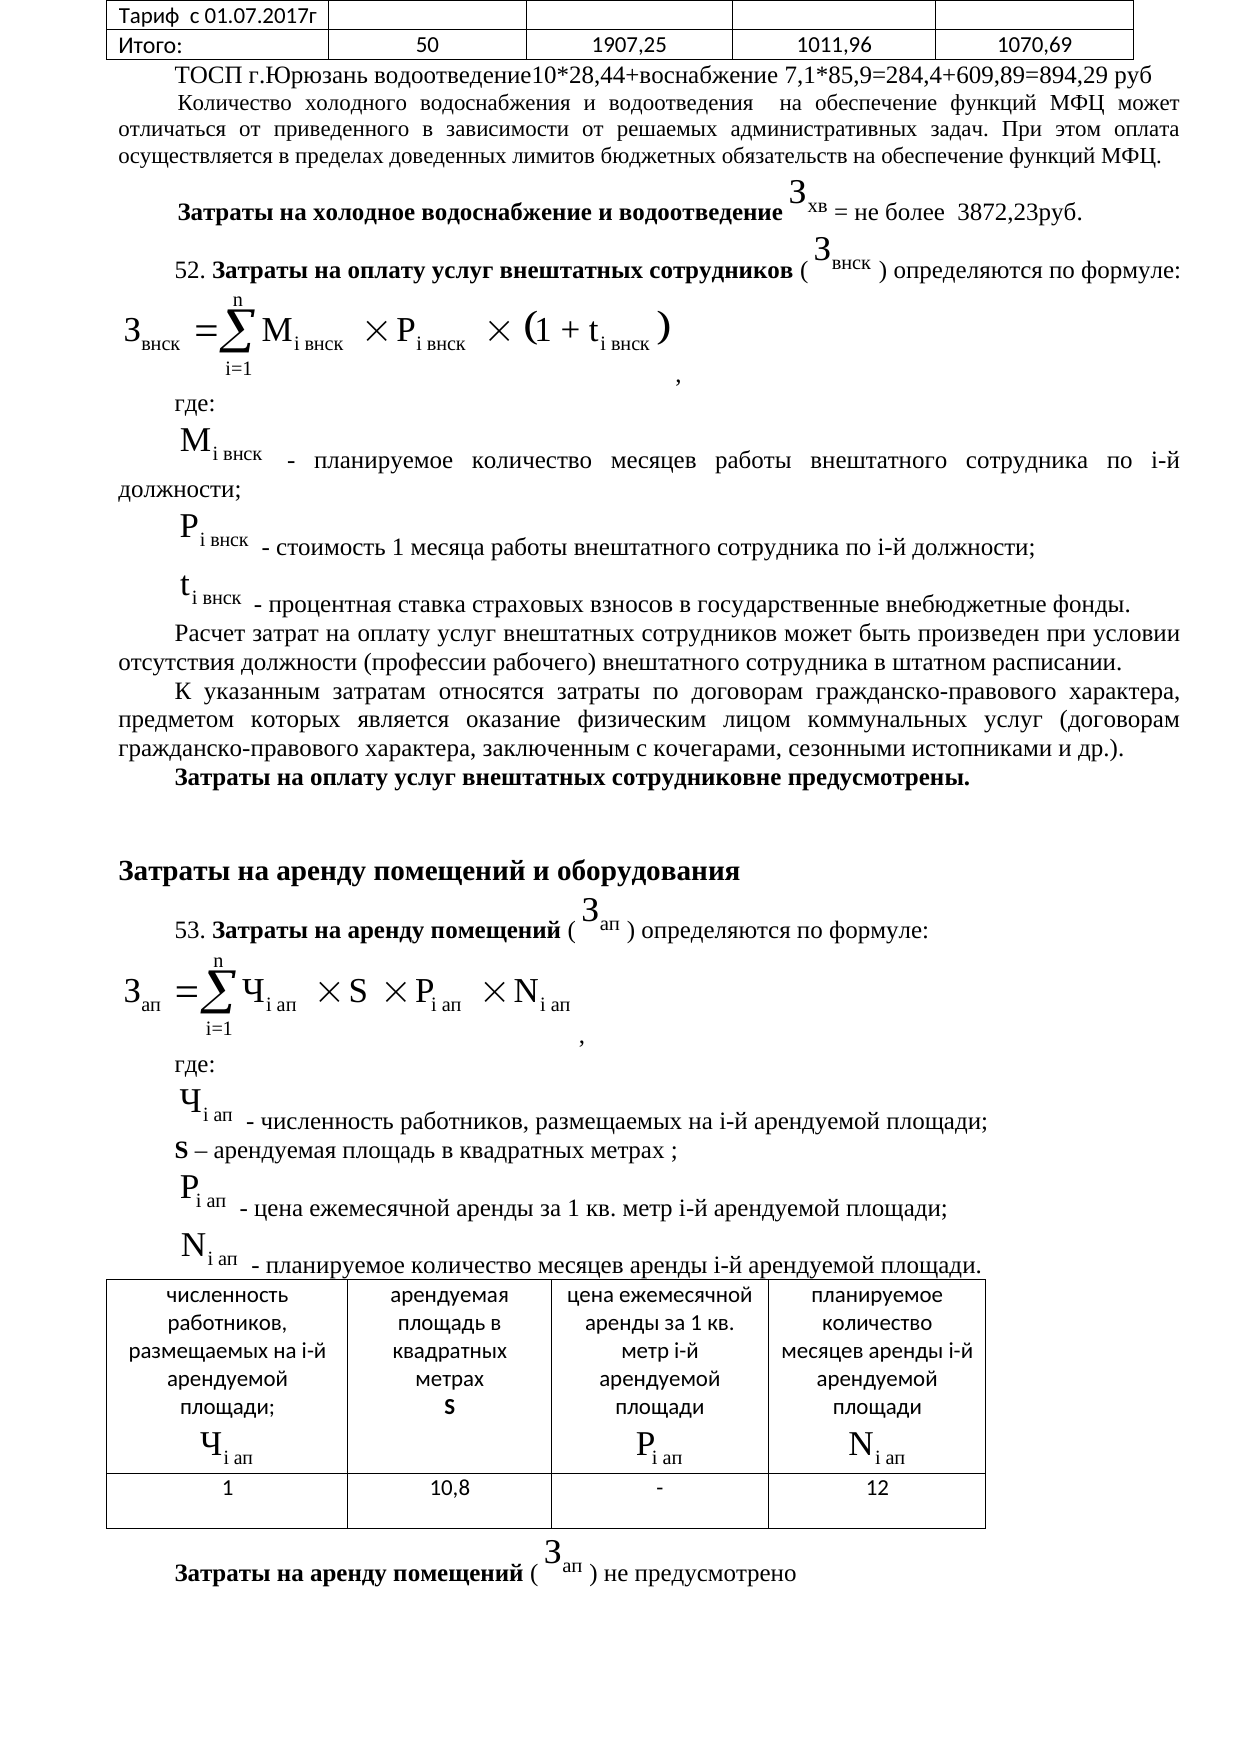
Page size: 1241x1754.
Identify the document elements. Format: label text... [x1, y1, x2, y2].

text 53. Затраты на аренду помещений () определяются по формуле: [118, 887, 1181, 944]
text ТОСП г.Юрюзань водоотведение10*28,44+воснабжение 7,1*85,9=284,4+609,89=894,29 руб [118, 60, 1181, 89]
text где: [118, 388, 1181, 417]
text Затраты на аренду помещений () не предусмотрено [118, 1529, 1181, 1587]
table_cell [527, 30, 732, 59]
text , [118, 944, 1181, 1049]
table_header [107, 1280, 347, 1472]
text S – арендуемая площадь в квадратных метрах ; [118, 1135, 1181, 1164]
text , [118, 283, 1181, 388]
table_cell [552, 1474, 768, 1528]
text Затраты на аренду помещений и оборудования [118, 853, 1181, 887]
text Расчет затрат на оплату услуг внештатных сотрудников может быть произведен при условии отсутствия должности (профессии рабочего) внештатного сотрудника в штатном расписании. [118, 618, 1181, 676]
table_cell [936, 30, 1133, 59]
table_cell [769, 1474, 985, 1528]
text Затраты на оплату услуг внештатных сотрудниковне предусмотрены. [118, 762, 1181, 791]
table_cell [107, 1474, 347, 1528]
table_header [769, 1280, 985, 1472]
text - цена ежемесячной аренды за i-й арендуемой площади; [118, 1164, 1181, 1222]
text Затраты на холодное водоснабжение и водоотведение= не более 3872,23руб. [118, 168, 1181, 226]
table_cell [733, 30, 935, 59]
text где: [118, 1049, 1181, 1078]
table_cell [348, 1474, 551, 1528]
text К указанным затратам относятся затраты по договорам гражданско-правового характера, предметом которых является оказание физическим лицом коммунальных услуг (договорам гражданско-правового характера, заключенным с кочегарами, сезонными истопниками и др.). [118, 676, 1181, 762]
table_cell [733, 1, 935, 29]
text - планируемое количество месяцев аренды i-й арендуемой площади. [118, 1222, 1181, 1279]
text - процентная ставка страховых взносов в государственные внебюджетные фонды. [118, 561, 1181, 618]
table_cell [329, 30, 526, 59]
text Количество холодного водоснабжения и водоотведения на обеспечение функций МФЦ может отличаться от приведенного в зависимости от решаемых административных задач. При этом оплата осуществляется в пределах доведенных лимитов бюджетных обязательств на обеспечение функций МФЦ. [118, 89, 1181, 168]
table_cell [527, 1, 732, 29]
text - стоимость 1 месяца работы внештатного сотрудника по i-й должности; [118, 503, 1181, 561]
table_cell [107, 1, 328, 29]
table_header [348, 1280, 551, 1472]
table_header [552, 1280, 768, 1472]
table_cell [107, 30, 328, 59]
text - численность работников, размещаемых на i-й арендуемой площади; [118, 1078, 1181, 1135]
text 52. Затраты на оплату услуг внештатных сотрудников () определяются по формуле: [118, 226, 1181, 283]
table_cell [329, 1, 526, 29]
text - планируемое количество месяцев работы внештатного сотрудника по i-й должности; [118, 417, 1181, 503]
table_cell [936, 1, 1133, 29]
